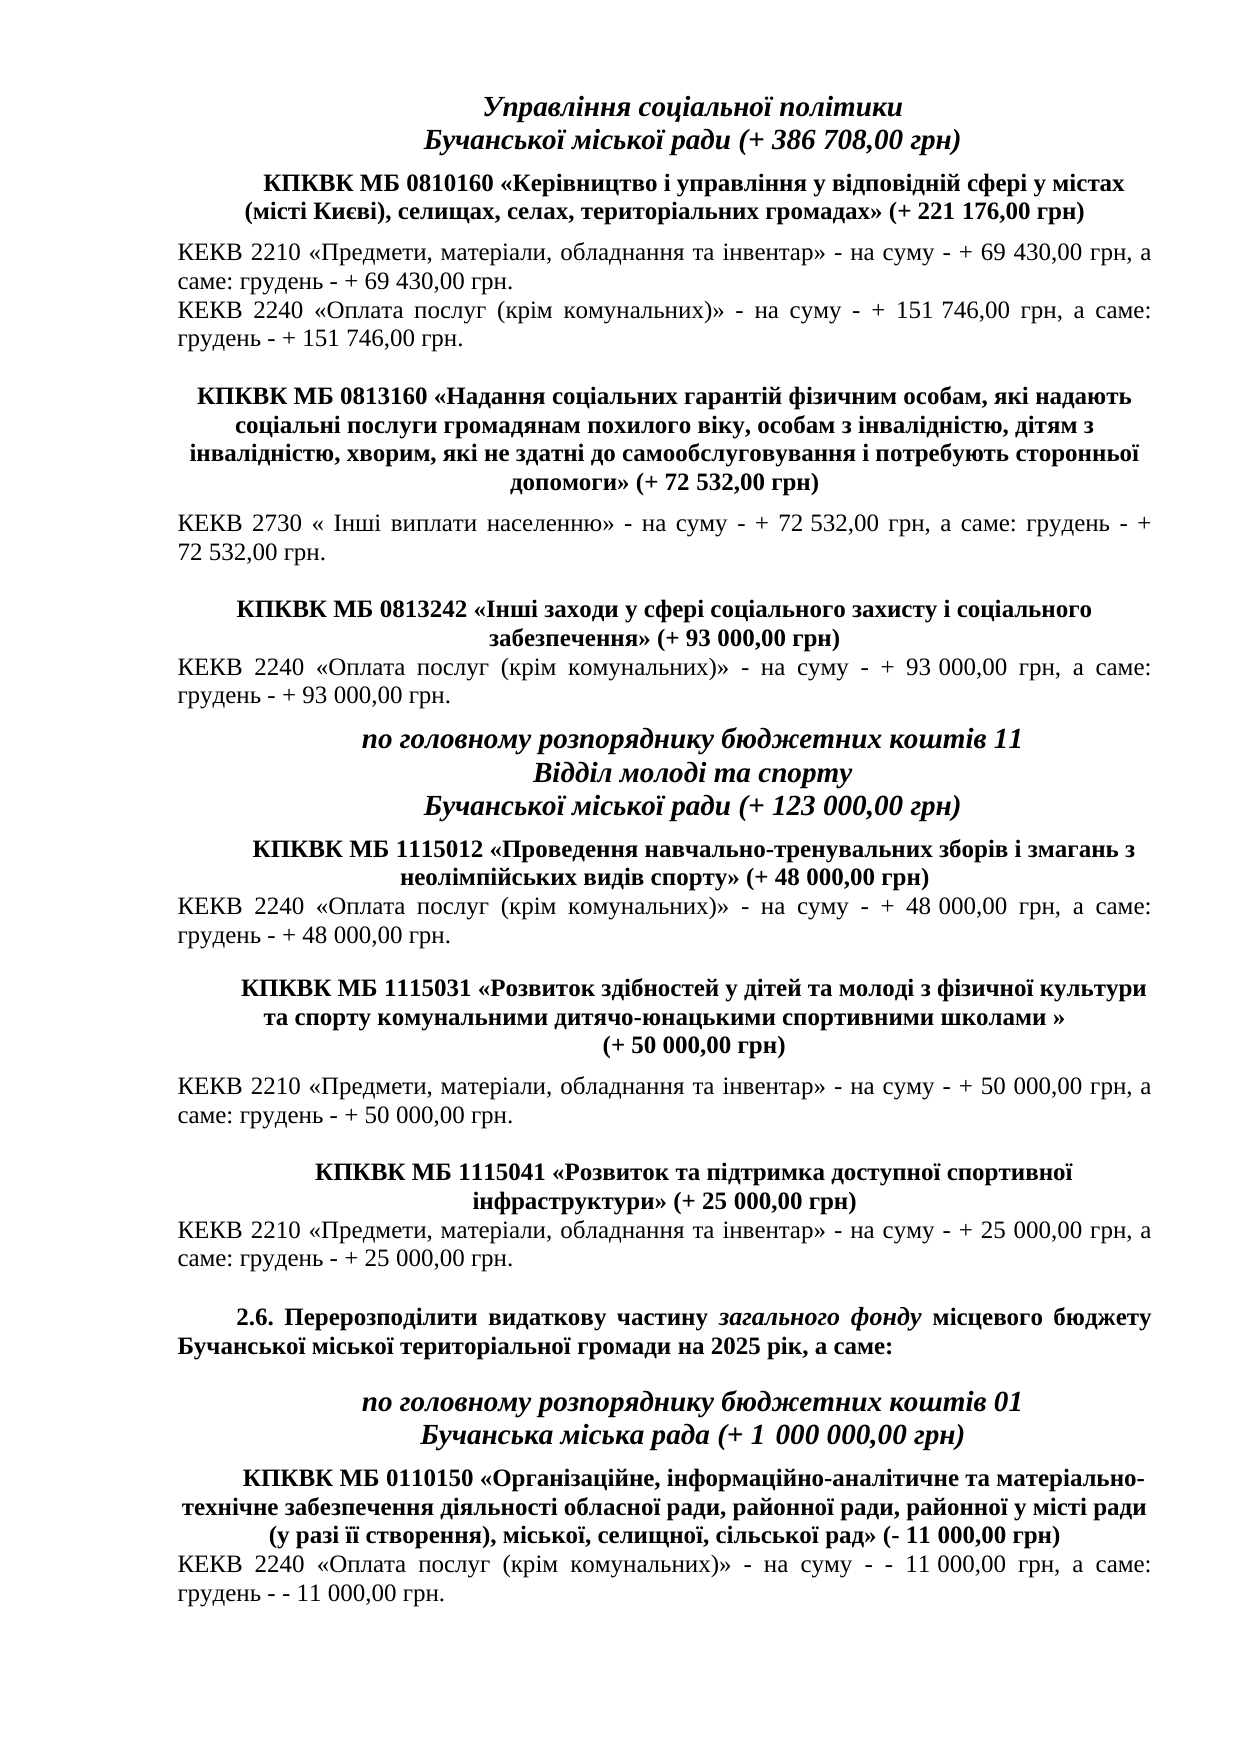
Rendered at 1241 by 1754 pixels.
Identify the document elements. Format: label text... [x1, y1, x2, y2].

text КПКВК МБ 1115041 «Розвиток та підтримка доступної спортивної інфраструктури» (+ 25 000,00 грн) [177, 1157, 1152, 1215]
text Бучанської міської ради (+ 386 708,00 грн) [177, 122, 1152, 156]
text КПКВК МБ 0813160 «Надання соціальних гарантій фізичним особам, які надають соціальні послуги громадянам похилого віку, особам з інвалідністю, дітям з інвалідністю, хворим, які не здатні до самообслуговування і потребують сторонньої допомоги» (+ 72 532,00 грн) [177, 381, 1152, 496]
text КПКВК МБ 0810160 «Керівництво і управління у відповідній сфері у містах (місті Києві), селищах, селах, територіальних громадах» (+ 221 176,00 грн) [177, 168, 1152, 225]
text КПКВК МБ 1115012 «Проведення навчально-тренувальних зборів і змагань з неолімпійських видів спорту» (+ 48 000,00 грн) [177, 834, 1152, 891]
text КЕКВ 2240 «Оплата послуг (крім комунальних)» - на суму - + 151 746,00 грн, а саме: грудень - + 151 746,00 грн. [177, 295, 1152, 352]
text КПКВК МБ 1115031 «Розвиток здібностей у дітей та молоді з фізичної культури та спорту комунальними дитячо-юнацькими спортивними школами » [177, 973, 1152, 1030]
text КПКВК МБ 0110150 «Організаційне, інформаційно-аналітичне та матеріально-технічне забезпечення діяльності обласної ради, районної ради, районної у місті ради (у разі її створення), міської, селищної, сільської рад» (- 11 000,00 грн) [177, 1463, 1152, 1549]
text 2.6. Перерозподілити видаткову частину загального фонду місцевого бюджету Бучанської міської територіальної громади на 2025 рік, а саме: [177, 1301, 1152, 1360]
text КЕКВ 2240 «Оплата послуг (крім комунальних)» - на суму - + 93 000,00 грн, а саме: грудень - + 93 000,00 грн. [177, 652, 1152, 709]
text Управління соціальної політики [177, 89, 1152, 122]
text КЕКВ 2210 «Предмети, матеріали, обладнання та інвентар» - на суму - + 25 000,00 грн, а саме: грудень - + 25 000,00 грн. [177, 1215, 1152, 1272]
text КЕКВ 2210 «Предмети, матеріали, обладнання та інвентар» - на суму - + 69 430,00 грн, а саме: грудень - + 69 430,00 грн. [177, 237, 1152, 295]
text по головному розпоряднику бюджетних коштів 11 [177, 721, 1152, 755]
text Бучанської міської ради (+ 123 000,00 грн) [177, 788, 1152, 822]
text КЕКВ 2240 «Оплата послуг (крім комунальних)» - на суму - + 48 000,00 грн, а саме: грудень - + 48 000,00 грн. [177, 891, 1152, 949]
text по головному розпоряднику бюджетних коштів 01 [177, 1384, 1152, 1417]
text КЕКВ 2240 «Оплата послуг (крім комунальних)» - на суму - - 11 000,00 грн, а саме: грудень - - 11 000,00 грн. [177, 1549, 1152, 1607]
text КЕКВ 2730 « Інші виплати населенню» - на суму - + 72 532,00 грн, а саме: грудень - + 72 532,00 грн. [177, 508, 1152, 565]
text КПКВК МБ 0813242 «Інші заходи у сфері соціального захисту і соціального забезпечення» (+ 93 000,00 грн) [177, 594, 1152, 652]
text Відділ молоді та спорту [177, 755, 1152, 788]
text (+ 50 000,00 грн) [177, 1030, 1152, 1059]
text Бучанська міська рада (+ 1 000 000,00 грн) [177, 1417, 1152, 1451]
text КЕКВ 2210 «Предмети, матеріали, обладнання та інвентар» - на суму - + 50 000,00 грн, а саме: грудень - + 50 000,00 грн. [177, 1071, 1152, 1128]
